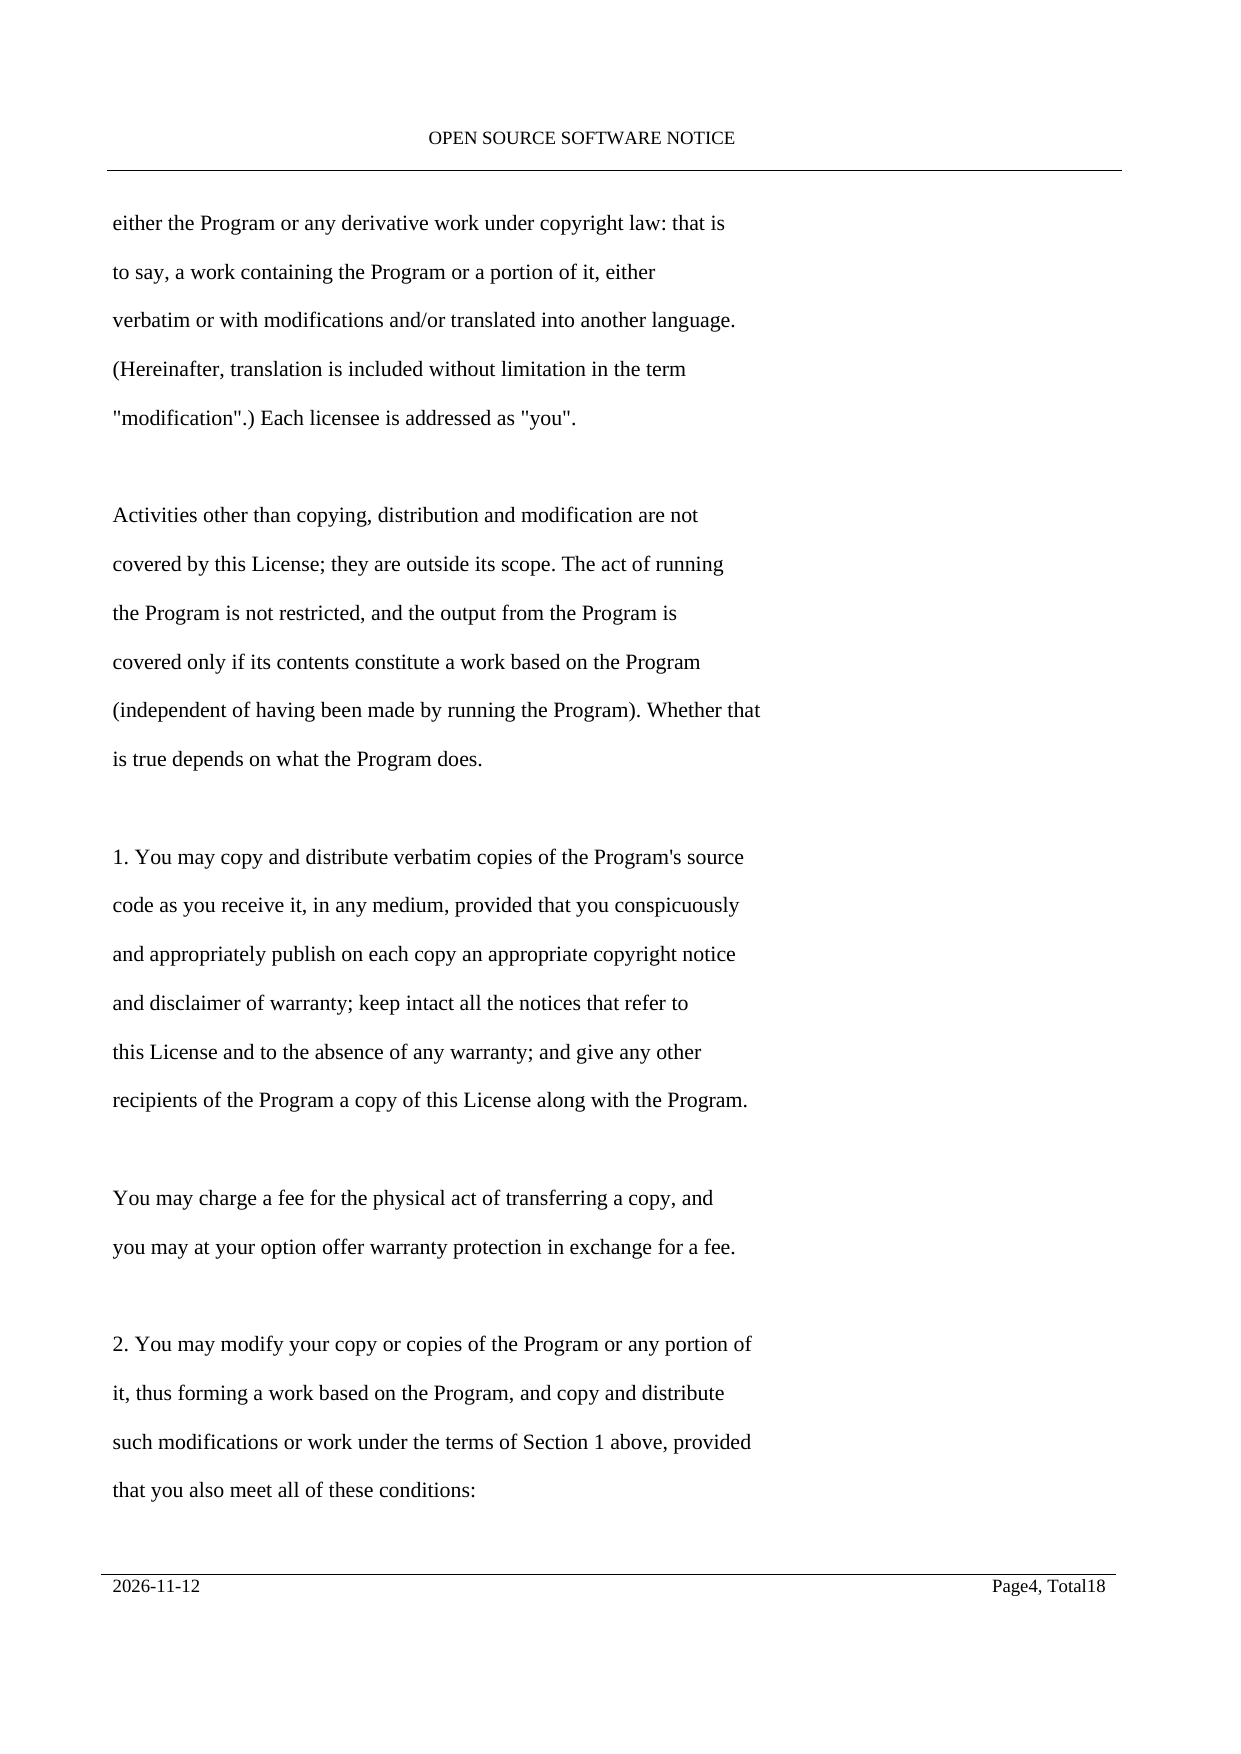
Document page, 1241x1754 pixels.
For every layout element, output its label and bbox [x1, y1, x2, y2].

text [112, 206, 1128, 1506]
